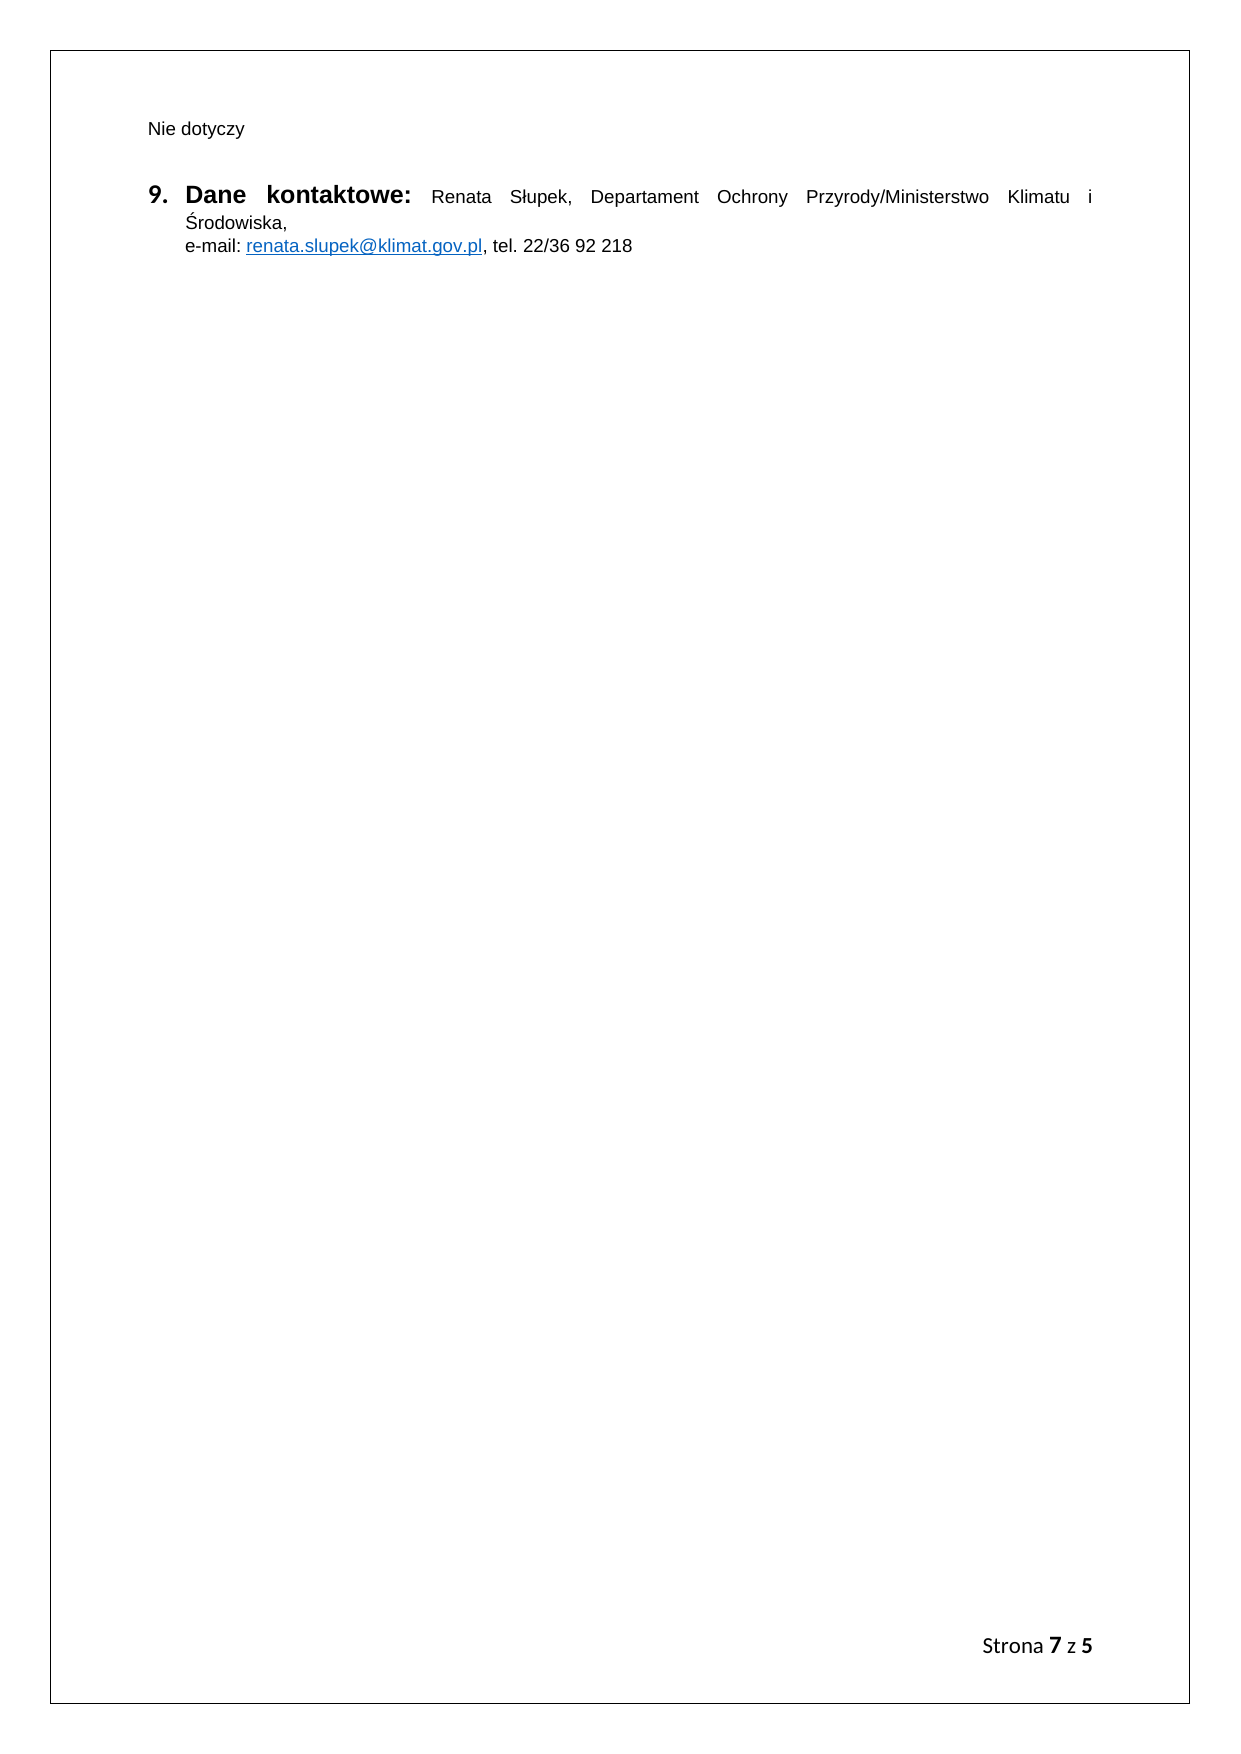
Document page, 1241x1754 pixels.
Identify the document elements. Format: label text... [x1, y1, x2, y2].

list e-mail: renata.slupek@klimat.gov.pl, tel. 22/36 92 218 [185, 235, 1093, 257]
text Nie dotyczy [148, 118, 1093, 139]
list Dane kontaktowe: Renata Słupek, Departament Ochrony Przyrody/Ministerstwo Klimatu i Środowiska, [148, 177, 1093, 233]
